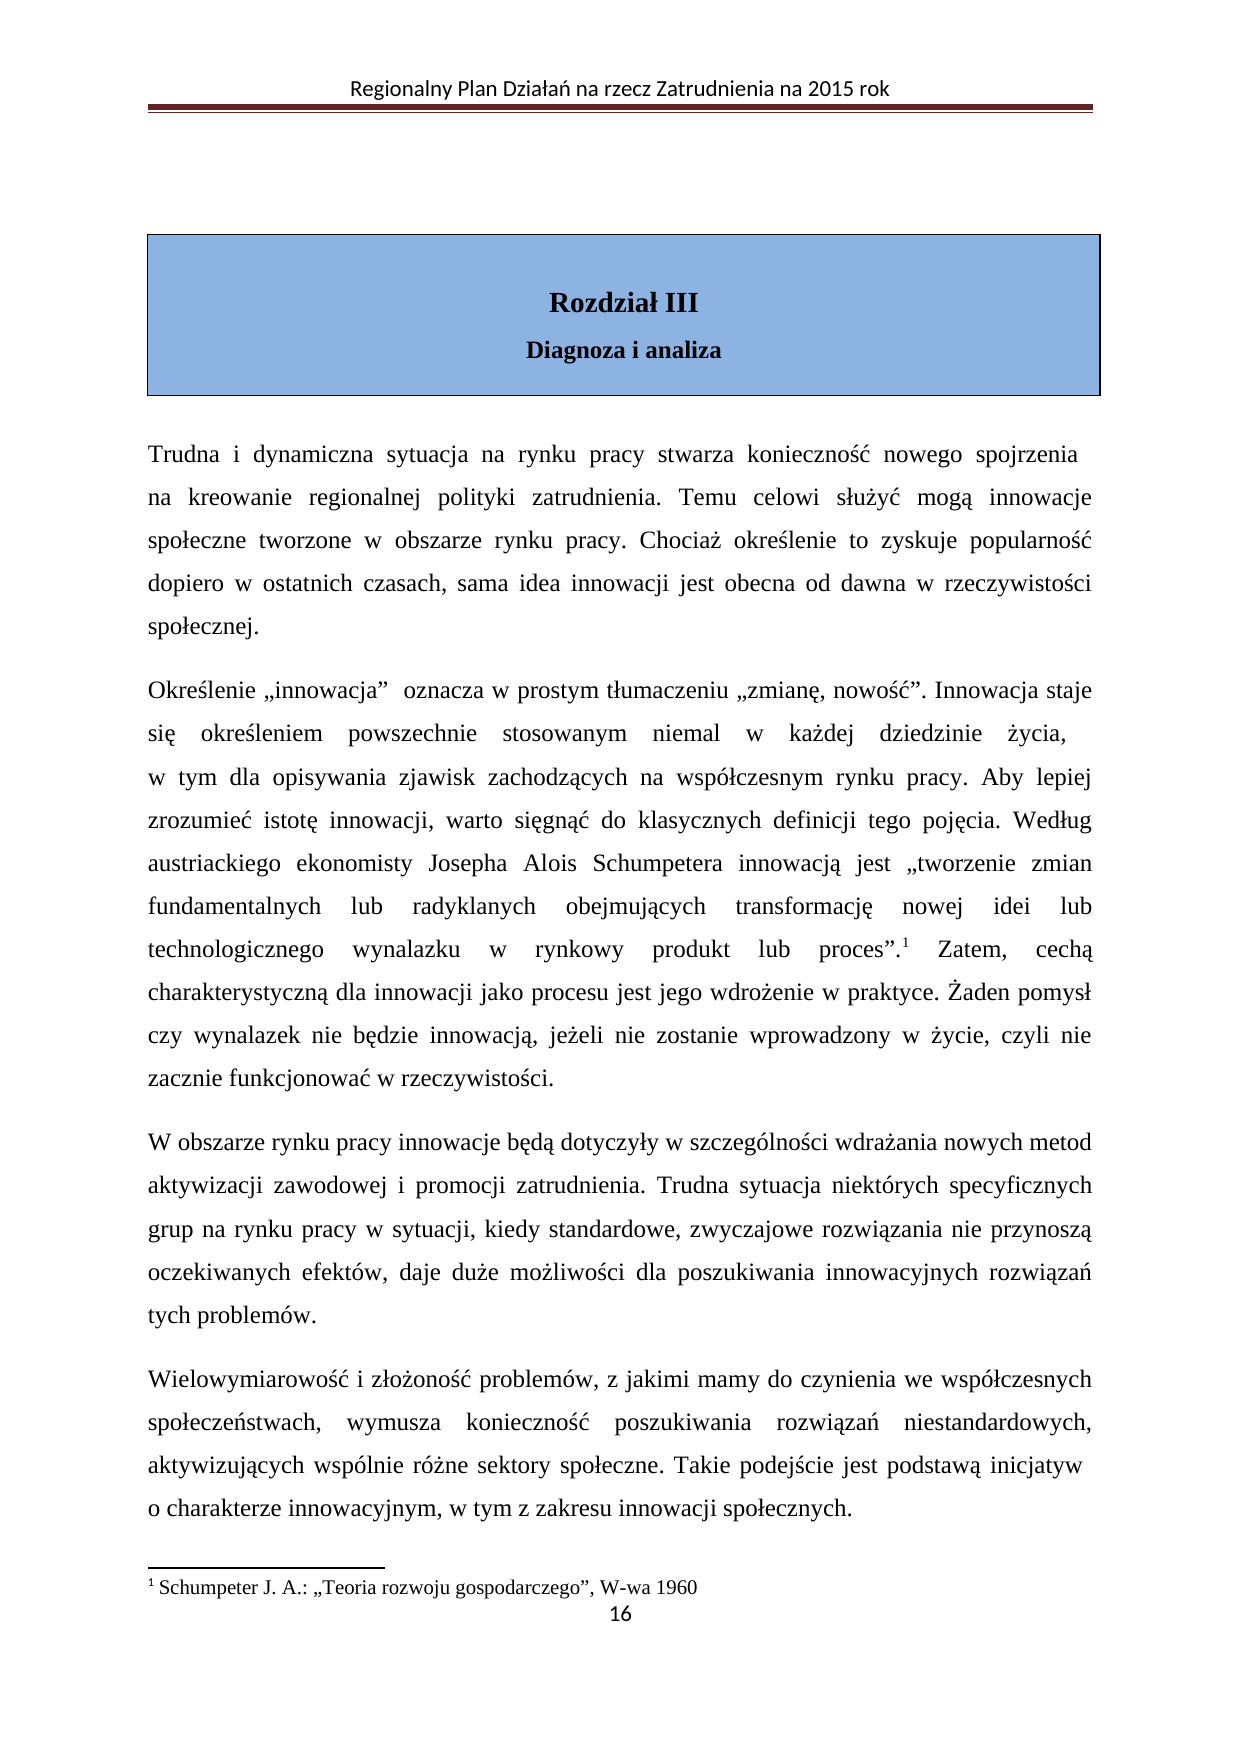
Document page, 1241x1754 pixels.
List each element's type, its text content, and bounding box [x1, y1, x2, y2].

text W obszarze rynku pracy innowacje będą dotyczyły w szczególności wdrażania nowych metod aktywizacji zawodowej i promocji zatrudnienia. Trudna sytuacja niektórych specyficznych grup na rynku pracy w sytuacji, kiedy standardowe, zwyczajowe rozwiązania nie przynoszą oczekiwanych efektów, daje duże możliwości dla poszukiwania innowacyjnych rozwiązań tych problemów. [148, 1127, 1093, 1329]
text Wielowymiarowość i złożoność problemów, z jakimi mamy do czynienia we współczesnych społeczeństwach, wymusza konieczność poszukiwania rozwiązań niestandardowych, aktywizujących wspólnie różne sektory społeczne. Takie podejście jest podstawą inicjatyw o charakterze innowacyjnym, w tym z zakresu innowacji społecznych. [148, 1364, 1093, 1522]
text Określenie „innowacja” oznacza w prostym tłumaczeniu „zmianę, nowość”. Innowacja staje się określeniem powszechnie stosowanym niemal w każdej dziedzinie życia, w tym dla opisywania zjawisk zachodzących na współczesnym rynku pracy. Aby lepiej zrozumieć istotę innowacji, warto sięgnąć do klasycznych definicji tego pojęcia. Według austriackiego ekonomisty Josepha Alois Schumpetera innowacją jest „tworzenie zmian fundamentalnych lub radyklanych obejmujących transformację nowej idei lub technologicznego wynalazku w rynkowy produkt lub proces”. Zatem, cechą charakterystyczną dla innowacji jako procesu jest jego wdrożenie w praktyce. Żaden pomysł czy wynalazek nie będzie innowacją, jeżeli nie zostanie wprowadzony w życie, czyli nie zacznie funkcjonować w rzeczywistości. [148, 675, 1093, 1092]
text Trudna i dynamiczna sytuacja na rynku pracy stwarza konieczność nowego spojrzenia na kreowanie regionalnej polityki zatrudnienia. Temu celowi służyć mogą innowacje społeczne tworzone w obszarze rynku pracy. Chociaż określenie to zyskuje popularność dopiero w ostatnich czasach, sama idea innowacji jest obecna od dawna w rzeczywistości społecznej. [148, 439, 1093, 640]
table_header Rozdział III Diagnoza i analiza [148, 235, 1099, 395]
